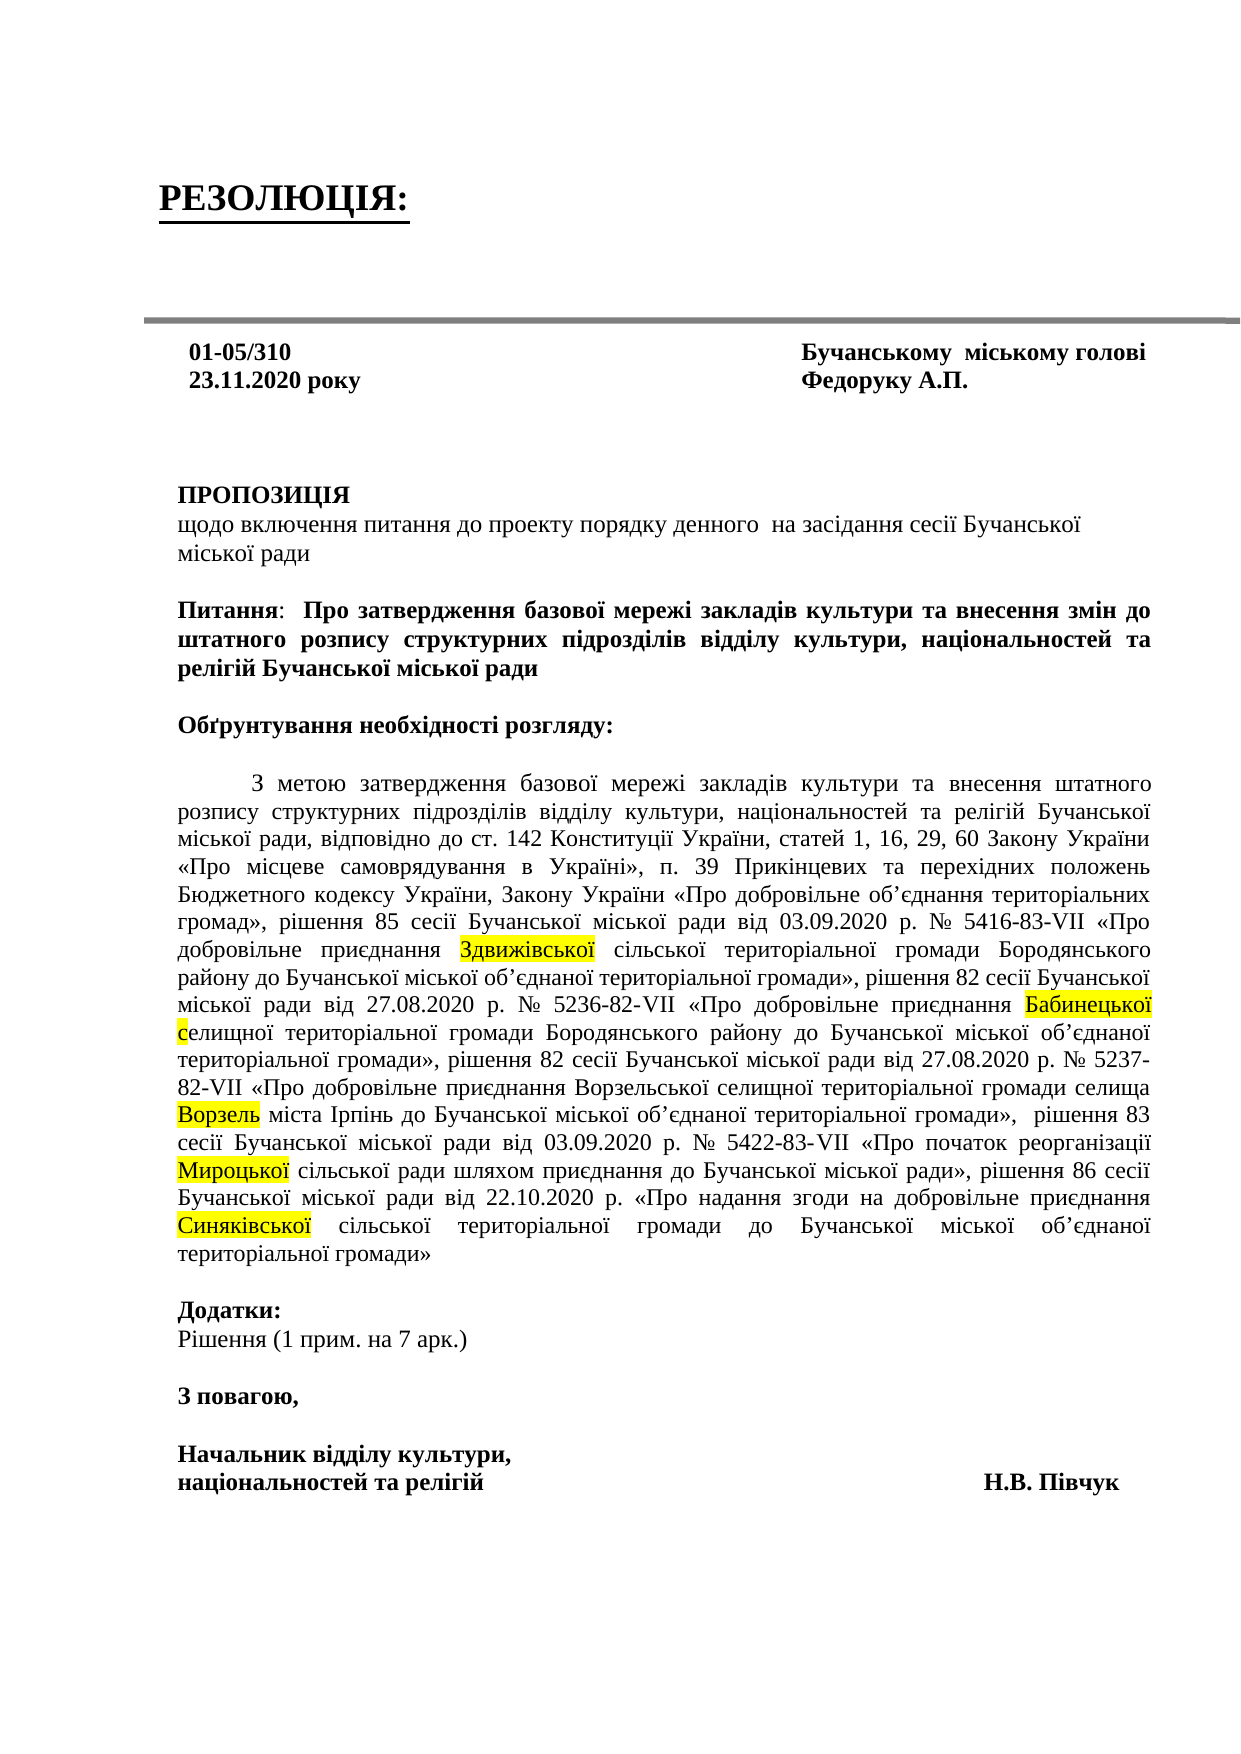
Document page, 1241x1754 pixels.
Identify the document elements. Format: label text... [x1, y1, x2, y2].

table_header Бучанському міському голові Федоруку А.П. [790, 337, 1240, 423]
table_header 01-05/310 23.11.2020 року [177, 337, 790, 423]
text Начальник відділу культури, [177, 1439, 1152, 1467]
text Обґрунтування необхідності розгляду: [177, 711, 1152, 739]
text національностей та релігій Н.В. Півчук [177, 1467, 1152, 1496]
text ПРОПОЗИЦІЯ [177, 481, 1152, 509]
text Рішення (1 прим. на 7 арк.) [177, 1324, 1152, 1352]
text З метою затвердження базової мережі закладів культури та внесення штатного розпису структурних підрозділів відділу культури, національностей та релігій Бучанської міської ради, відповідно до ст. 142 Конституції України, статей 1, 16, 29, 60 Закону України «Про місцеве самоврядування в Україні», п. 39 Прикінцевих та перехідних положень Бюджетного кодексу України, Закону України «Про добровільне об’єднання територіальних громад», рішення 85 сесії Бучанської міської ради від 03.09.2020 р. № 5416-83-VII «Про добровільне приєднання Здвижівської сільської територіальної громади Бородянського району до Бучанської міської об’єднаної територіальної громади», рішення 82 сесії Бучанської міської ради від 27.08.2020 р. № 5236-82-VII «Про добровільне приєднання Бабинецької селищної територіальної громади Бородянського району до Бучанської міської об’єднаної територіальної громади», рішення 82 сесії Бучанської міської ради від 27.08.2020 р. № 5237-82-VII «Про добровільне приєднання Ворзельської селищної територіальної громади селища Ворзель міста Ірпінь до Бучанської міської об’єднаної територіальної громади», рішення 83 сесії Бучанської міської ради від 03.09.2020 р. № 5422-83-VII «Про початок реорганізації Мироцької сільської ради шляхом приєднання до Бучанської міської ради», рішення 86 сесії Бучанської міської ради від 22.10.2020 р. «Про надання згоди на добровільне приєднання Синяківської сільської територіальної громади до Бучанської міської об’єднаної територіальної громади» [177, 768, 1152, 1266]
text Питання: Про затвердження базової мережі закладів культури та внесення змін до штатного розпису структурних підрозділів відділу культури, національностей та релігій Бучанської міської ради [177, 596, 1152, 682]
text щодо включення питання до проекту порядку денного на засідання сесії Бучанської міської ради [177, 509, 1152, 567]
text З повагою, [177, 1381, 1152, 1410]
text Додатки: [177, 1295, 1152, 1324]
